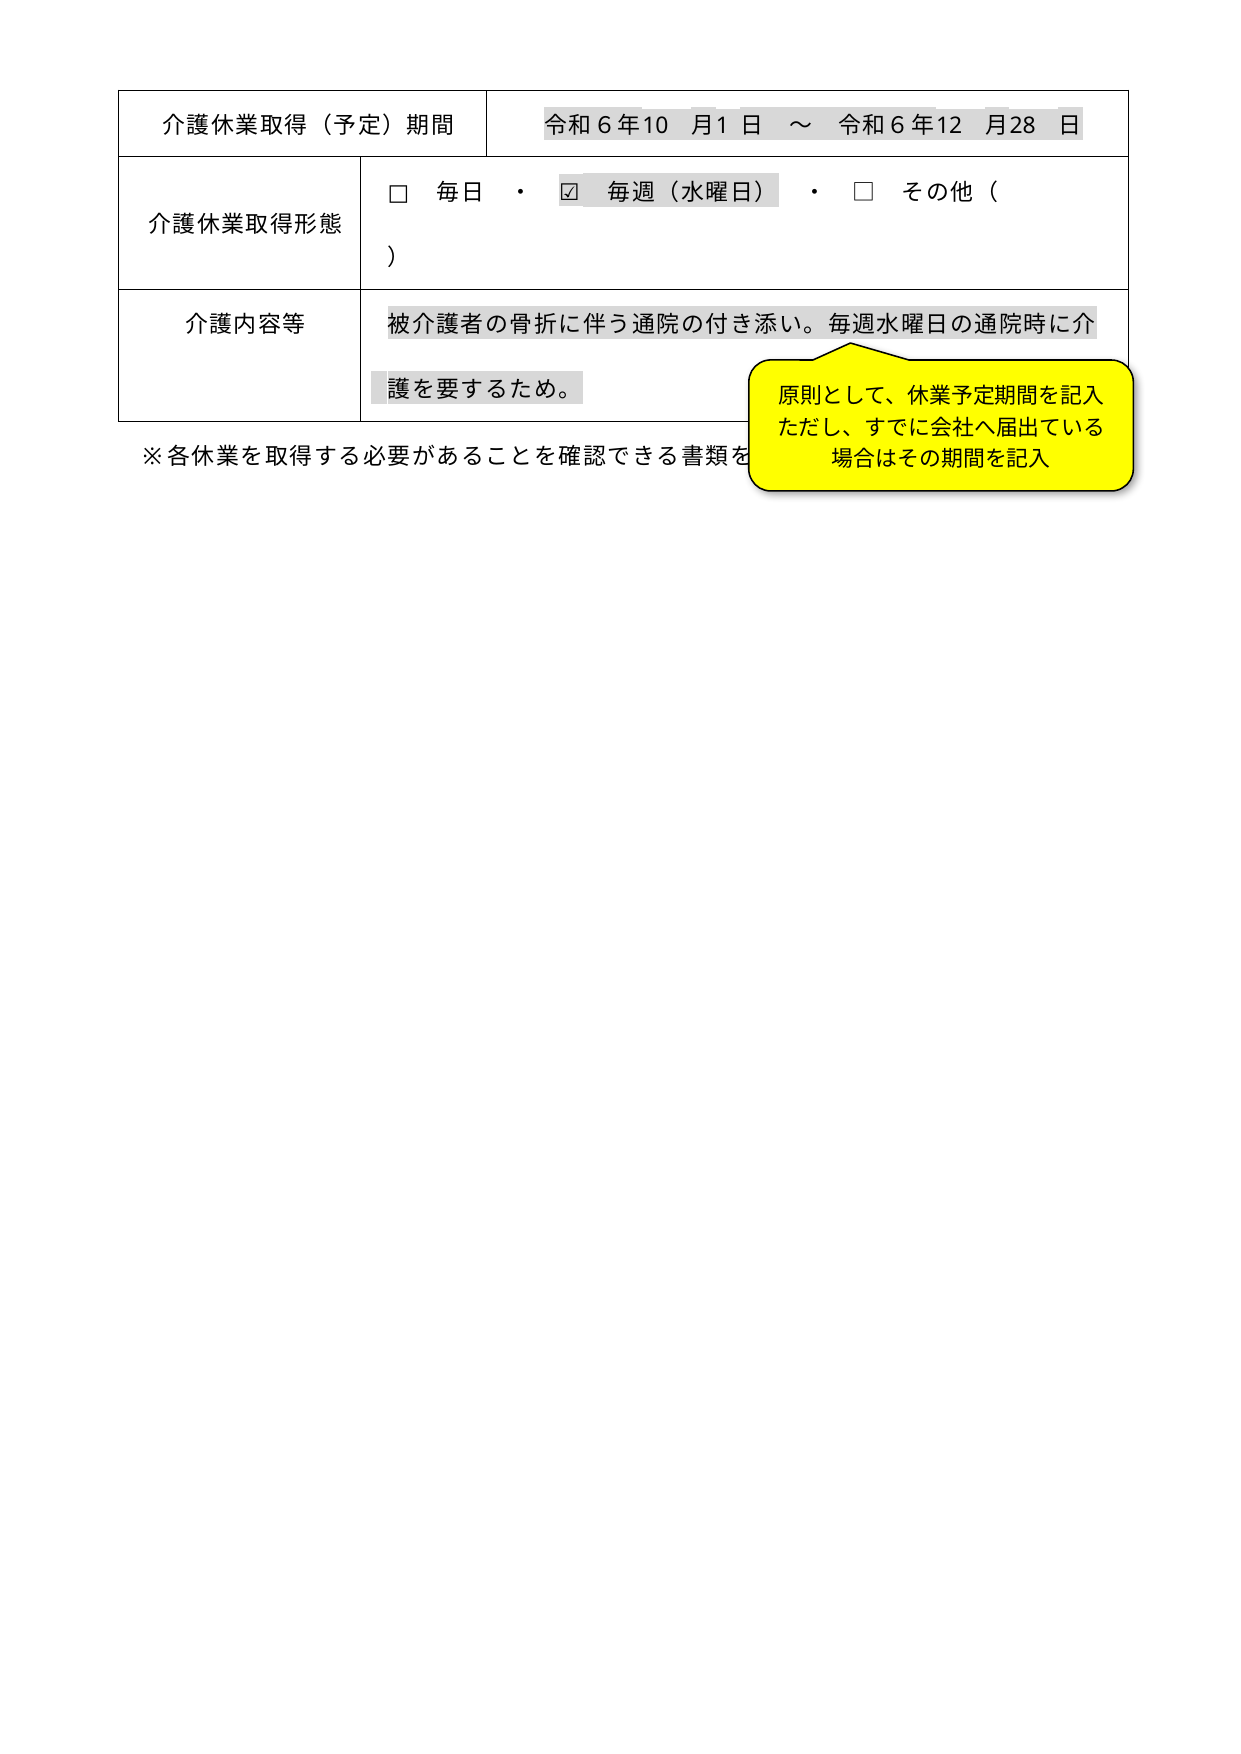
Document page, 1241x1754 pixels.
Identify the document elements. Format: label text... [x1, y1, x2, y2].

table_cell □ 毎日 ・ ☑ 毎週（水曜日） ・ □ その他（ ） [361, 157, 1128, 288]
table_cell 介護休業取得形態 [119, 157, 360, 288]
table_cell 介護休業取得（予定）期間 [119, 91, 486, 156]
table_cell 介護内容等 [119, 290, 360, 421]
table_cell 被介護者の骨折に伴う通院の付き添い。毎週水曜日の通院時に介護を要するため。 [361, 290, 1128, 421]
table_cell 令和６年10月1日 ～ 令和６年12月28日 [487, 91, 1128, 156]
text ※各休業を取得する必要があることを確認できる書類を添付してください。 [118, 422, 750, 487]
